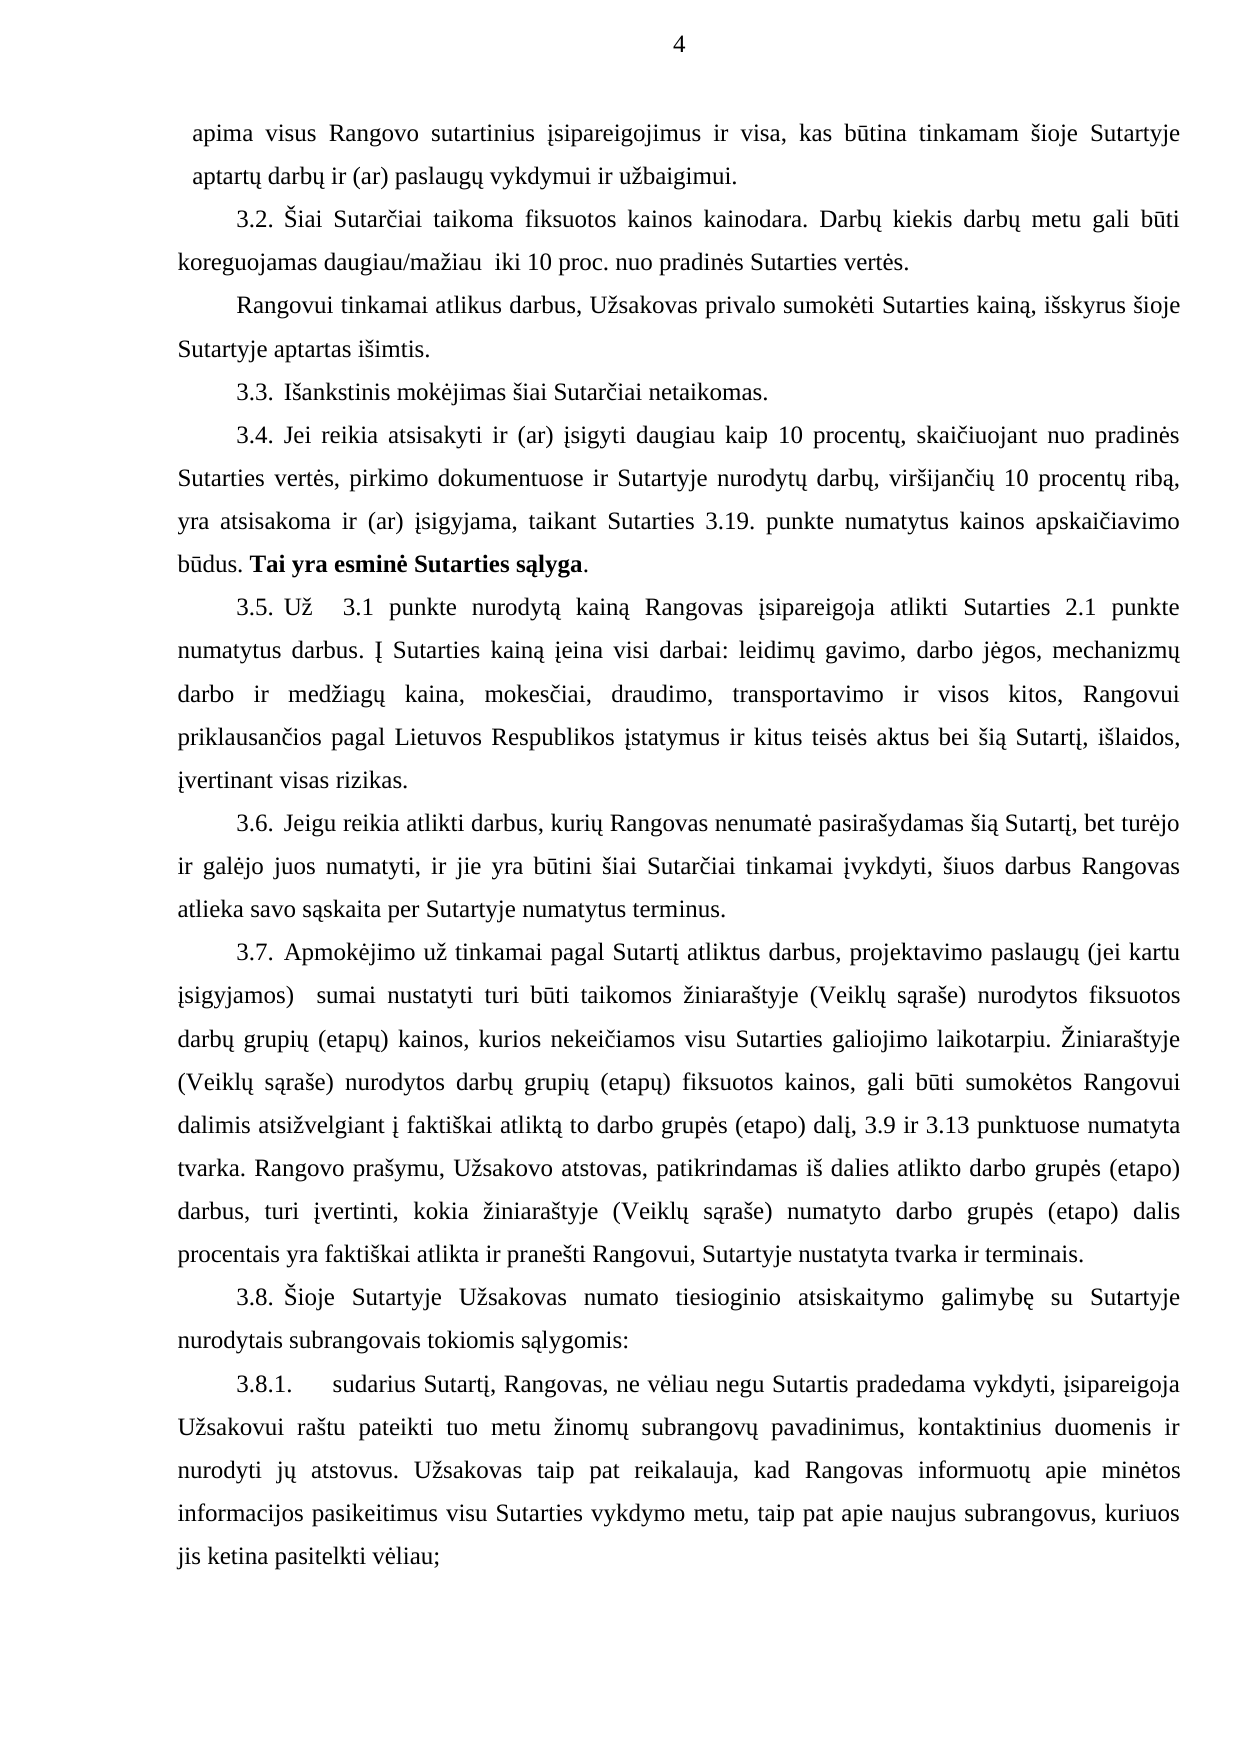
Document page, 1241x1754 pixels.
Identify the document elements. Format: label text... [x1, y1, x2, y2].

list Jei reikia atsisakyti ir (ar) įsigyti daugiau kaip 10 procentų, skaičiuojant nuo pradinės Sutarties vertės, pirkimo dokumentuose ir Sutartyje nurodytų darbų, viršijančių 10 procentų ribą, yra atsisakoma ir (ar) įsigyjama, taikant Sutarties 3.19. punkte numatytus kainos apskaičiavimo būdus. Tai yra esminė Sutarties sąlyga. [177, 420, 1181, 578]
list Šioje Sutartyje Užsakovas numato tiesioginio atsiskaitymo galimybę su Sutartyje nurodytais subrangovais tokiomis sąlygomis: [177, 1282, 1181, 1354]
list sudarius Sutartį, Rangovas, ne vėliau negu Sutartis pradedama vykdyti, įsipareigoja Užsakovui raštu pateikti tuo metu žinomų subrangovų pavadinimus, kontaktinius duomenis ir nurodyti jų atstovus. Užsakovas taip pat reikalauja, kad Rangovas informuotų apie minėtos informacijos pasikeitimus visu Sutarties vykdymo metu, taip pat apie naujus subrangovus, kuriuos jis ketina pasitelkti vėliau; [177, 1369, 1181, 1570]
list Apmokėjimo už tinkamai pagal Sutartį atliktus darbus, projektavimo paslaugų (jei kartu įsigyjamos) sumai nustatyti turi būti taikomos žiniaraštyje (Veiklų sąraše) nurodytos fiksuotos darbų grupių (etapų) kainos, kurios nekeičiamos visu Sutarties galiojimo laikotarpiu. Žiniaraštyje (Veiklų sąraše) nurodytos darbų grupių (etapų) fiksuotos kainos, gali būti sumokėtos Rangovui dalimis atsižvelgiant į faktiškai atliktą to darbo grupės (etapo) dalį, 3.9 ir 3.13 punktuose numatyta tvarka. Rangovo prašymu, Užsakovo atstovas, patikrindamas iš dalies atlikto darbo grupės (etapo) darbus, turi įvertinti, kokia žiniaraštyje (Veiklų sąraše) numatyto darbo grupės (etapo) dalis procentais yra faktiškai atlikta ir pranešti Rangovui, Sutartyje nustatyta tvarka ir terminais. [177, 937, 1181, 1268]
list Jeigu reikia atlikti darbus, kurių Rangovas nenumatė pasirašydamas šią Sutartį, bet turėjo ir galėjo juos numatyti, ir jie yra būtini šiai Sutarčiai tinkamai įvykdyti, šiuos darbus Rangovas atlieka savo sąskaita per Sutartyje numatytus terminus. [177, 808, 1181, 923]
list Išankstinis mokėjimas šiai Sutarčiai netaikomas. [177, 377, 1181, 406]
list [192, 147, 1181, 190]
list Už 3.1 punkte nurodytą kainą Rangovas įsipareigoja atlikti Sutarties 2.1 punkte numatytus darbus. Į Sutarties kainą įeina visi darbai: leidimų gavimo, darbo jėgos, mechanizmų darbo ir medžiagų kaina, mokesčiai, draudimo, transportavimo ir visos kitos, Rangovui priklausančios pagal Lietuvos Respublikos įstatymus ir kitus teisės aktus bei šią Sutartį, išlaidos, įvertinant visas rizikas. [177, 592, 1181, 794]
list Rangovui tinkamai atlikus darbus, Užsakovas privalo sumokėti Sutarties kainą, išskyrus šioje Sutartyje aptartas išimtis. [177, 291, 1181, 362]
list Šiai Sutarčiai taikoma fiksuotos kainos kainodara. Darbų kiekis darbų metu gali būti koreguojamas daugiau/mažiau iki 10 proc. nuo pradinės Sutarties vertės. [177, 204, 1181, 276]
